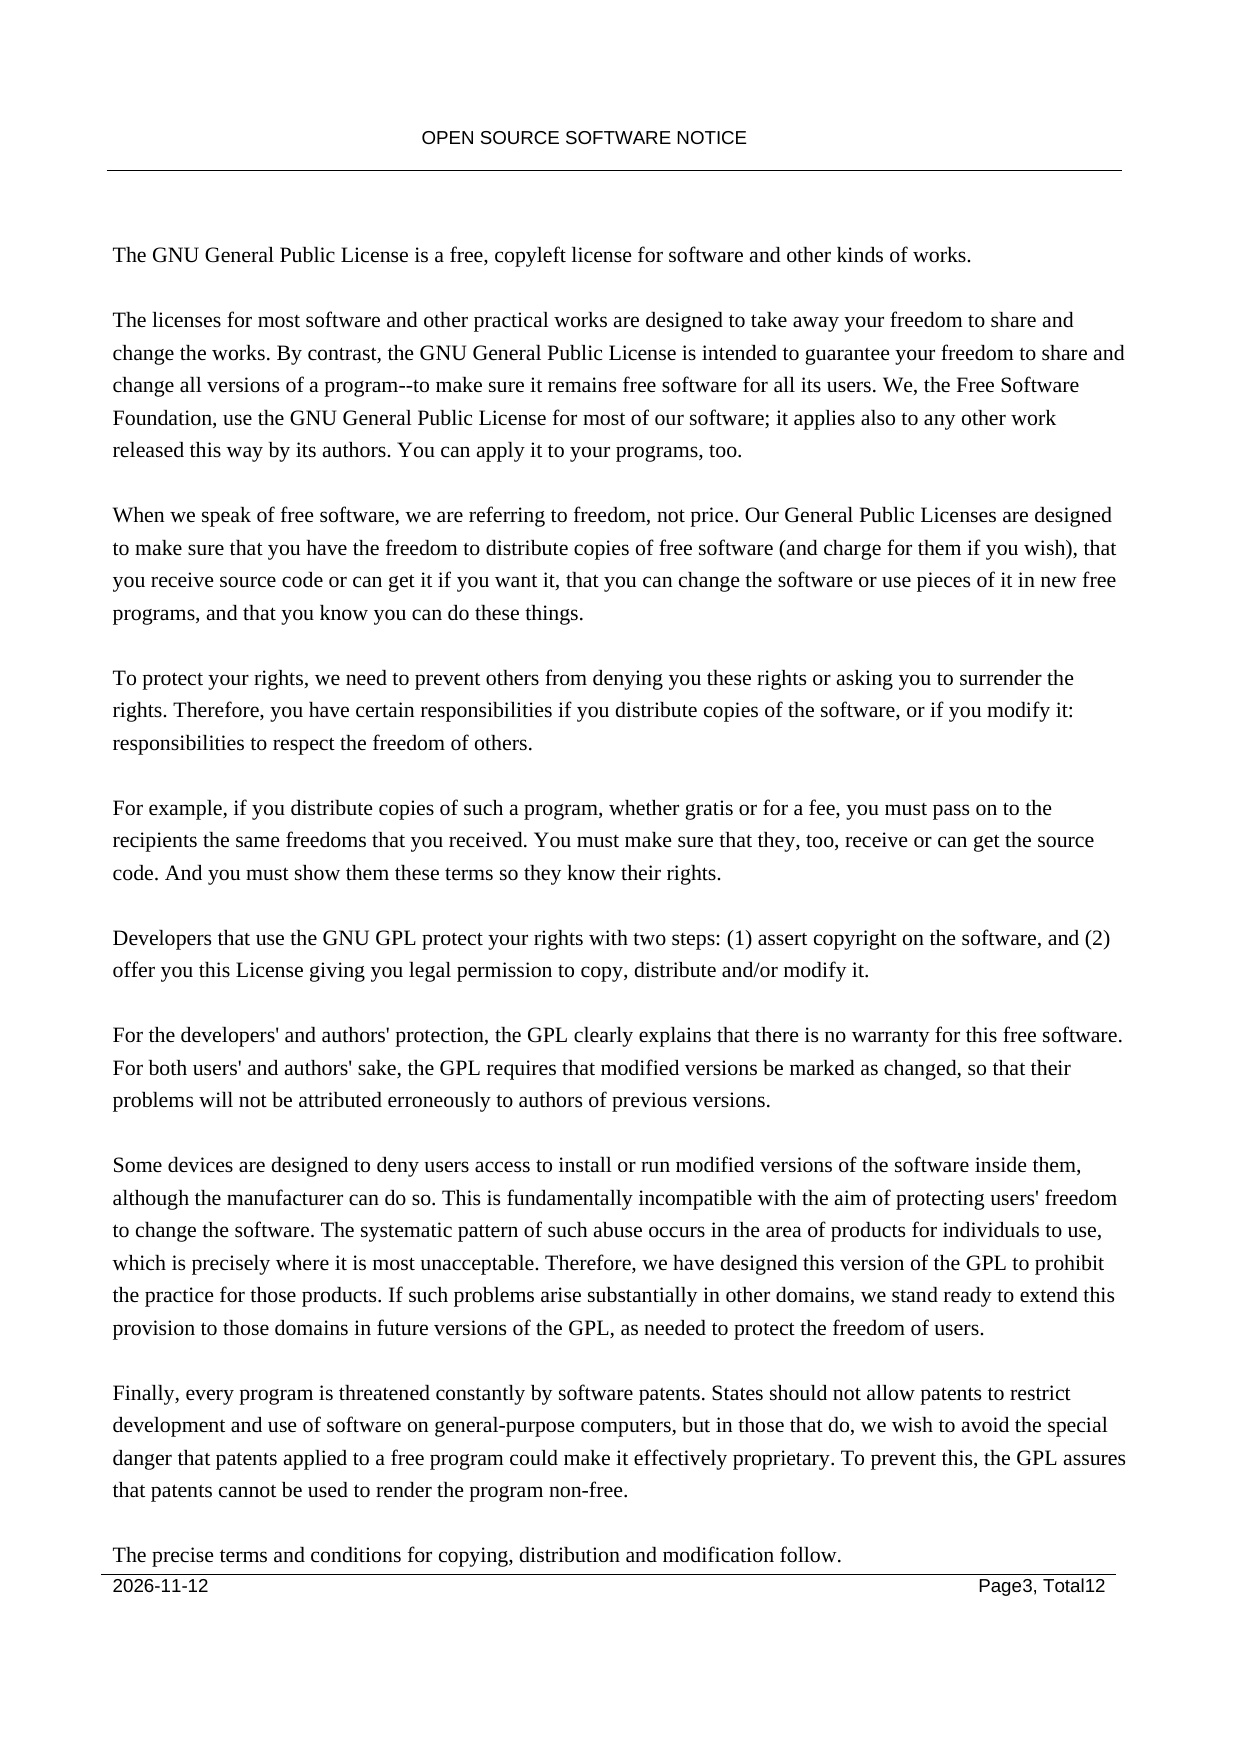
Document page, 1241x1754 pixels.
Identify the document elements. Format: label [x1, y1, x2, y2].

text [112, 206, 1128, 1571]
